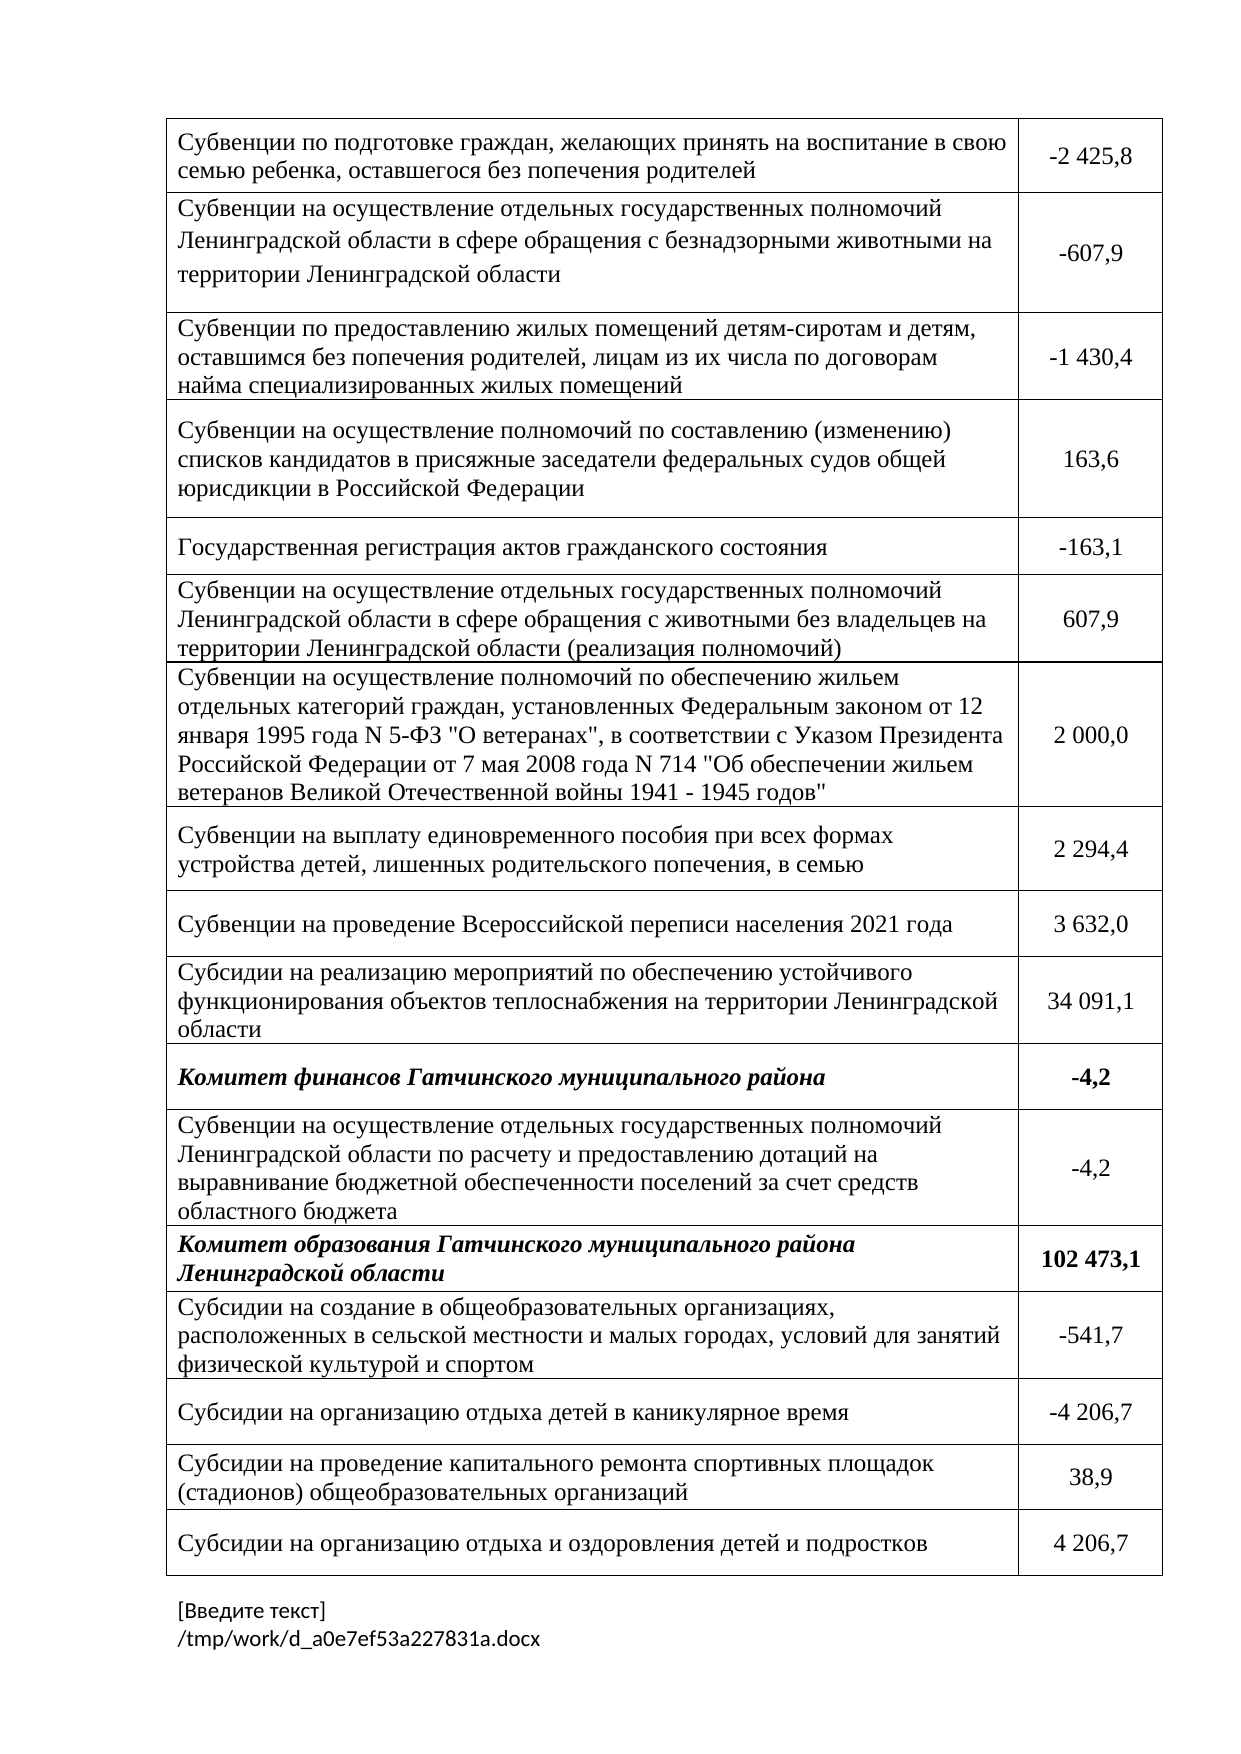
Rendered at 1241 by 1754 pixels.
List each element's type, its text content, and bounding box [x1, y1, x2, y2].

table_cell -163,1 [1019, 518, 1162, 574]
table_cell 4 206,7 [1019, 1510, 1162, 1575]
table_cell Субвенции на проведение Всероссийской переписи населения 2021 года [167, 891, 1018, 956]
table_cell 607,9 [1019, 575, 1162, 661]
table_cell Государственная регистрация актов гражданского состояния [167, 518, 1018, 574]
table_cell -607,9 [1019, 193, 1162, 312]
table_cell 2 000,0 [1019, 663, 1162, 806]
table_cell Субвенции по подготовке граждан, желающих принять на воспитание в свою семью ребенка, оставшегося без попечения родителей [167, 119, 1018, 192]
table_cell Субвенции на осуществление полномочий по составлению (изменению) списков кандидатов в присяжные заседатели федеральных судов общей юрисдикции в Российской Федерации [167, 400, 1018, 517]
table_cell 2 294,4 [1019, 807, 1162, 890]
table_cell Субсидии на реализацию мероприятий по обеспечению устойчивого функционирования объектов теплоснабжения на территории Ленинградской области [167, 957, 1018, 1043]
table_cell -2 425,8 [1019, 119, 1162, 192]
table_cell Субвенции на осуществление полномочий по обеспечению жильем отдельных категорий граждан, установленных Федеральным законом от 12 января 1995 года N 5-ФЗ "О ветеранах", в соответствии с Указом Президента Российской Федерации от 7 мая 2008 года N 714 "Об обеспечении жильем ветеранов Великой Отечественной войны 1941 - 1945 годов" [167, 663, 1018, 806]
table_cell Субвенции на выплату единовременного пособия при всех формах устройства детей, лишенных родительского попечения, в семью [167, 807, 1018, 890]
table_cell Субвенции на осуществление отдельных государственных полномочий Ленинградской области в сфере обращения с безнадзорными животными на территории Ленинградской области [167, 193, 1018, 312]
table_cell -541,7 [1019, 1292, 1162, 1378]
table_cell -4 206,7 [1019, 1379, 1162, 1443]
table_cell Субвенции на осуществление отдельных государственных полномочий Ленинградской области по расчету и предоставлению дотаций на выравнивание бюджетной обеспеченности поселений за счет средств областного бюджета [167, 1110, 1018, 1225]
table_cell -1 430,4 [1019, 313, 1162, 399]
table_cell Субсидии на организацию отдыха детей в каникулярное время [167, 1379, 1018, 1443]
table_cell 34 091,1 [1019, 957, 1162, 1043]
table_cell Субвенции на осуществление отдельных государственных полномочий Ленинградской области в сфере обращения с животными без владельцев на территории Ленинградской области (реализация полномочий) [167, 575, 1018, 661]
table_cell -4,2 [1019, 1044, 1162, 1109]
table_cell Субсидии на проведение капитального ремонта спортивных площадок (стадионов) общеобразовательных организаций [167, 1445, 1018, 1509]
table_cell 102 473,1 [1019, 1226, 1162, 1291]
table_cell 38,9 [1019, 1445, 1162, 1509]
table_cell Субсидии на создание в общеобразовательных организациях, расположенных в сельской местности и малых городах, условий для занятий физической культурой и спортом [167, 1292, 1018, 1378]
table_cell Комитет финансов Гатчинского муниципального района [167, 1044, 1018, 1109]
table_cell Комитет образования Гатчинского муниципального района Ленинградской области [167, 1226, 1018, 1291]
table_cell 3 632,0 [1019, 891, 1162, 956]
table_cell 163,6 [1019, 400, 1162, 517]
table_cell -4,2 [1019, 1110, 1162, 1225]
table_cell Субсидии на организацию отдыха и оздоровления детей и подростков [167, 1510, 1018, 1575]
table_cell Субвенции по предоставлению жилых помещений детям-сиротам и детям, оставшимся без попечения родителей, лицам из их числа по договорам найма специализированных жилых помещений [167, 313, 1018, 399]
